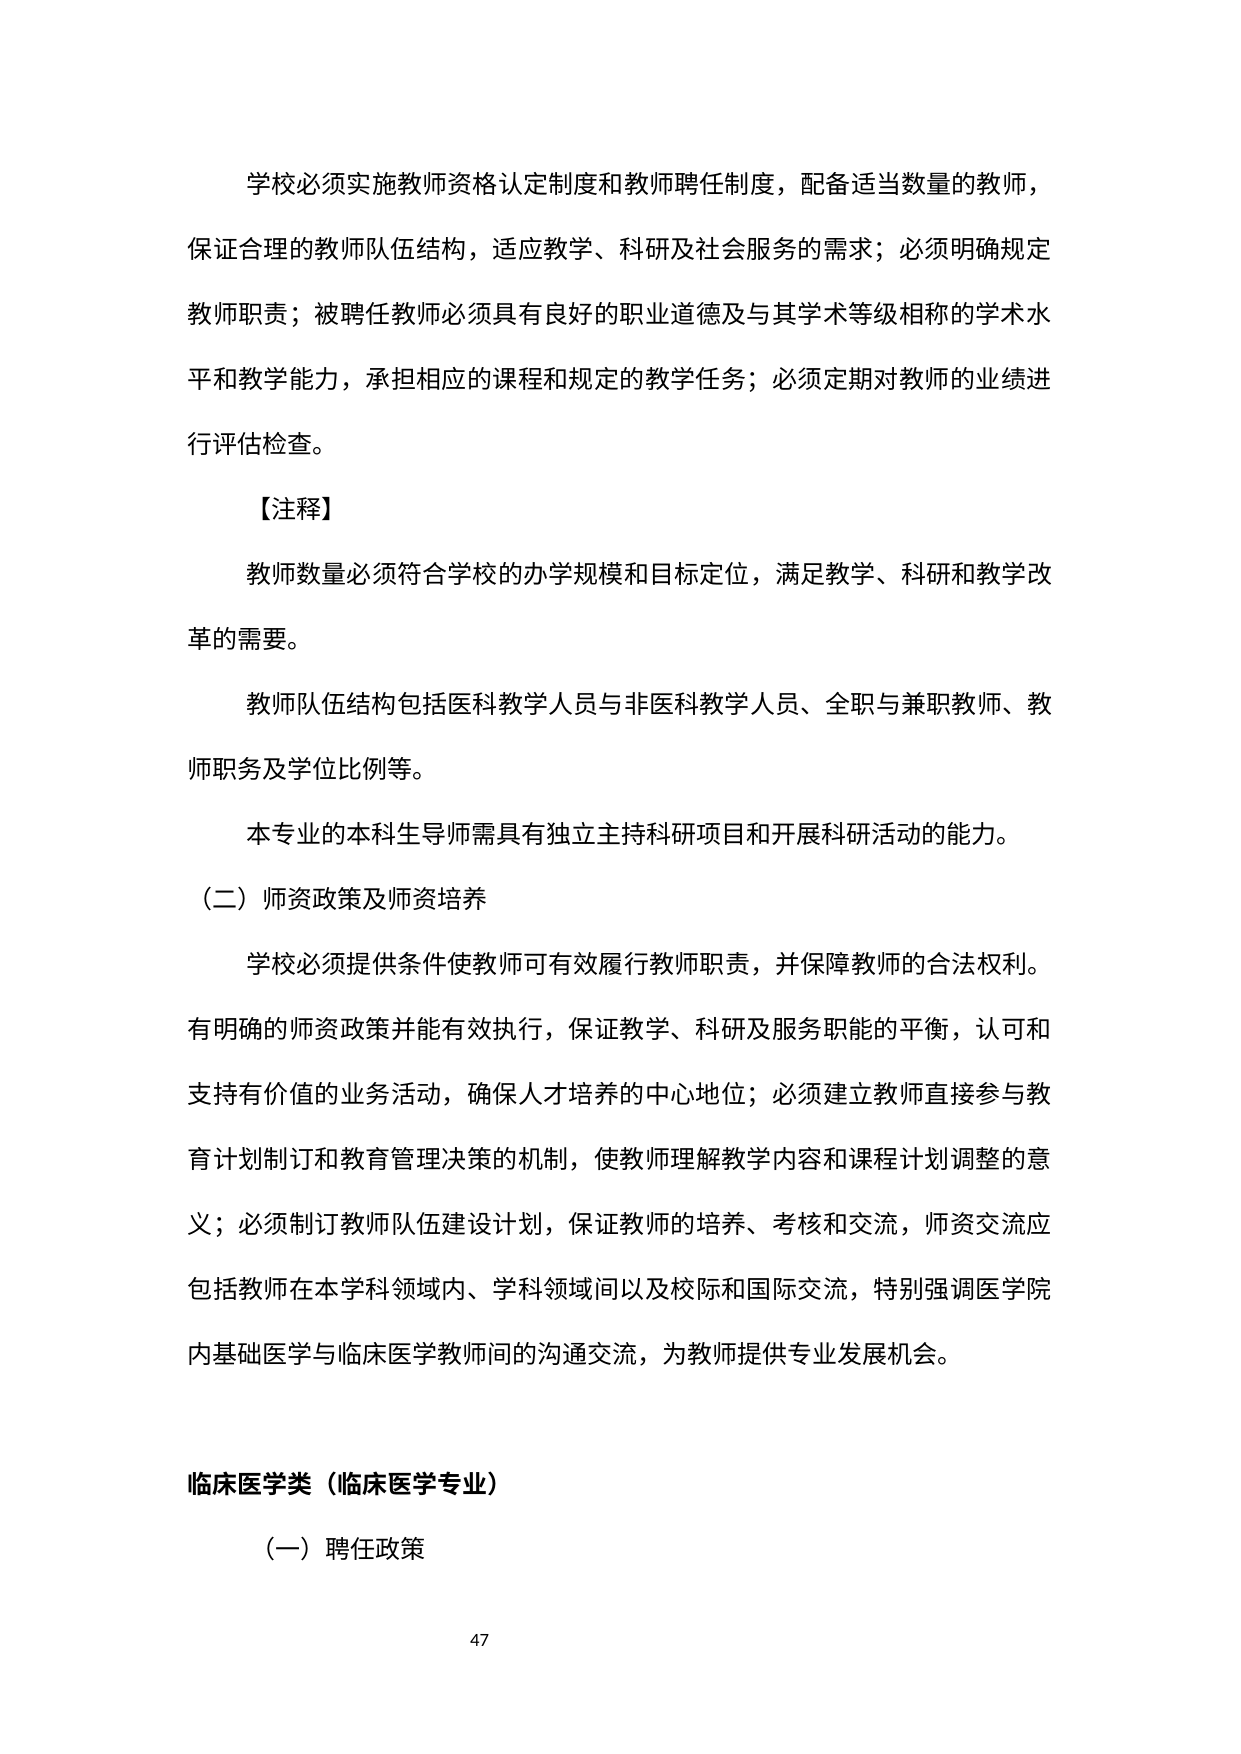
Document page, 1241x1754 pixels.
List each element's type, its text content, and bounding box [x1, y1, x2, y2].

text 【注释】 [187, 475, 1053, 540]
text 学校必须提供条件使教师可有效履行教师职责，并保障教师的合法权利。有明确的师资政策并能有效执行，保证教学、科研及服务职能的平衡，认可和支持有价值的业务活动，确保人才培养的中心地位；必须建立教师直接参与教育计划制订和教育管理决策的机制，使教师理解教学内容和课程计划调整的意义；必须制订教师队伍建设计划，保证教师的培养、考核和交流，师资交流应包括教师在本学科领域内、学科领域间以及校际和国际交流，特别强调医学院内基础医学与临床医学教师间的沟通交流，为教师提供专业发展机会。 [187, 930, 1053, 1385]
text 本专业的本科生导师需具有独立主持科研项目和开展科研活动的能力。 [187, 800, 1053, 865]
text （一）聘任政策 [187, 1515, 1053, 1580]
text 教师数量必须符合学校的办学规模和目标定位，满足教学、科研和教学改革的需要。 [187, 540, 1053, 670]
subtitle 临床医学类（临床医学专业） [187, 1450, 1053, 1515]
text 教师队伍结构包括医科教学人员与非医科教学人员、全职与兼职教师、教师职务及学位比例等。 [187, 670, 1053, 800]
text （二）师资政策及师资培养 [187, 865, 1053, 930]
text 学校必须实施教师资格认定制度和教师聘任制度，配备适当数量的教师，保证合理的教师队伍结构，适应教学、科研及社会服务的需求；必须明确规定教师职责；被聘任教师必须具有良好的职业道德及与其学术等级相称的学术水平和教学能力，承担相应的课程和规定的教学任务；必须定期对教师的业绩进行评估检查。 [187, 150, 1053, 475]
